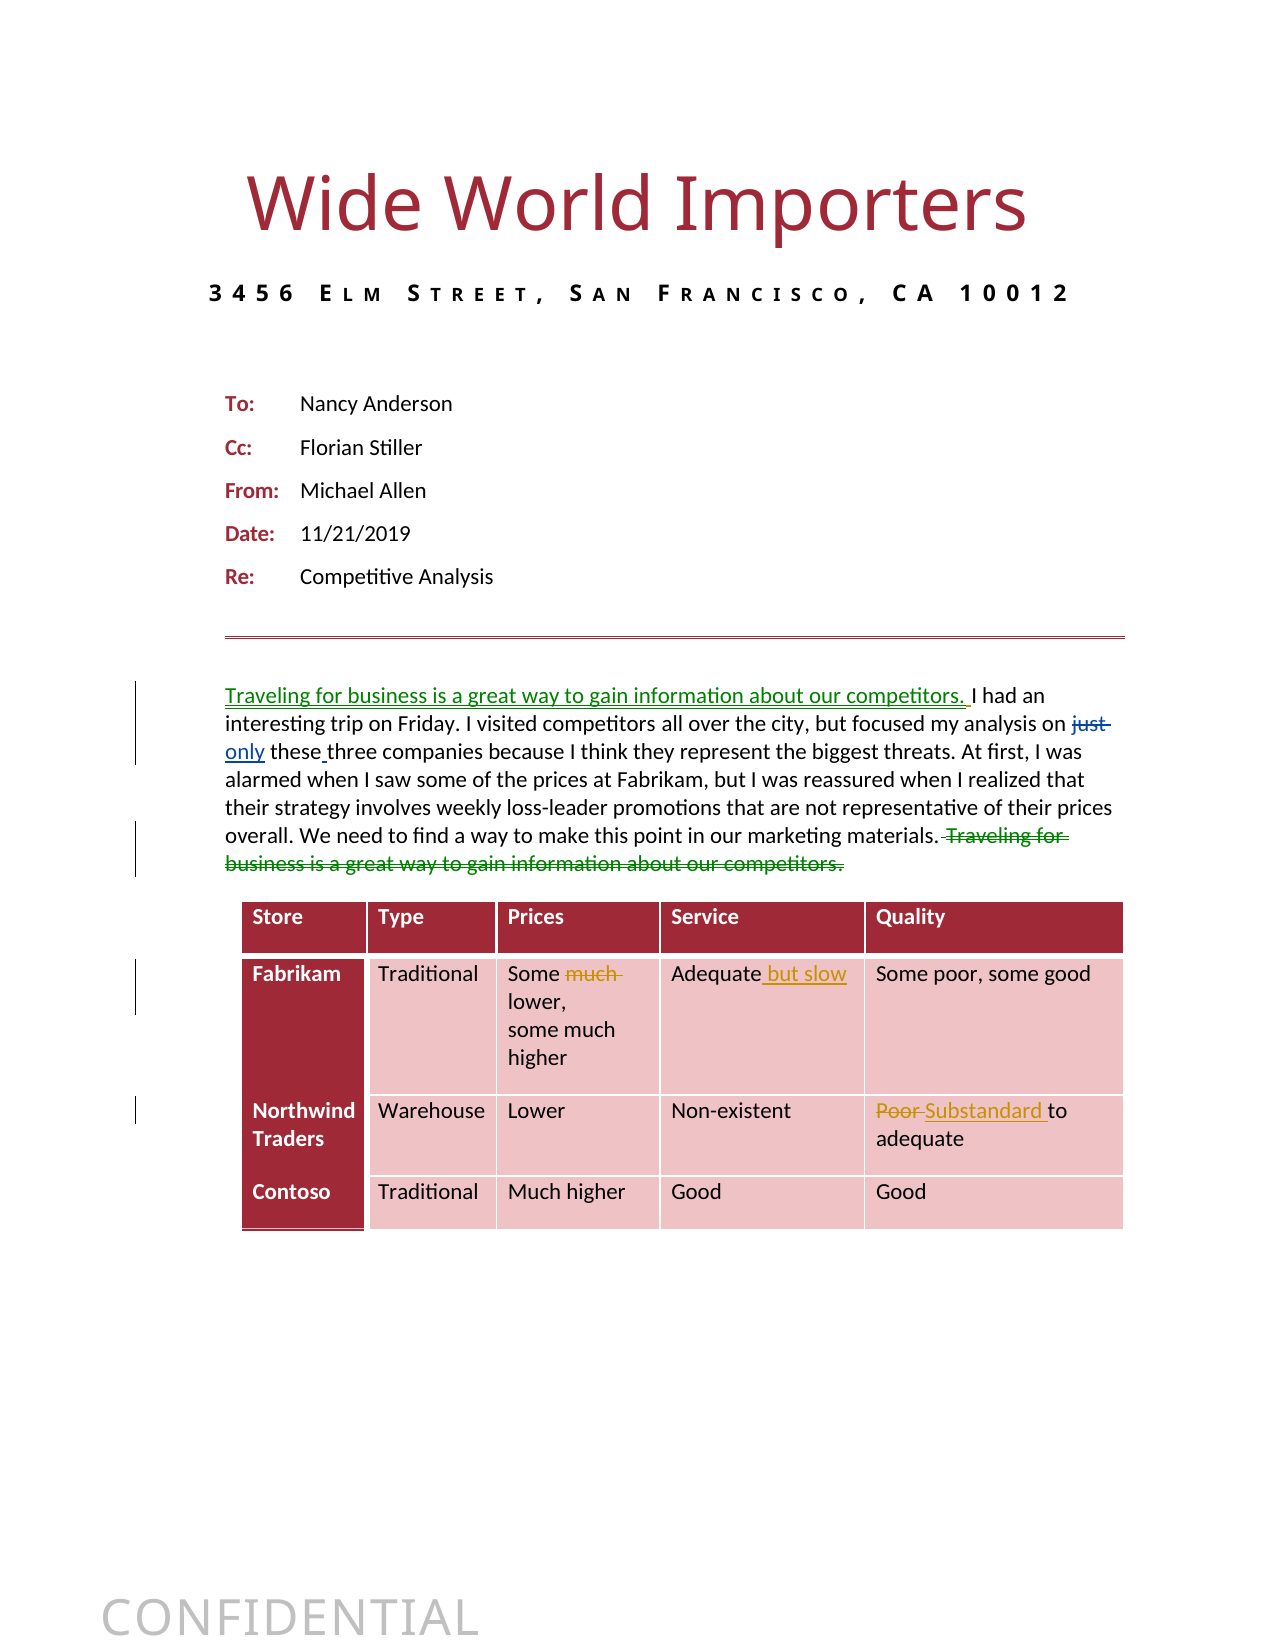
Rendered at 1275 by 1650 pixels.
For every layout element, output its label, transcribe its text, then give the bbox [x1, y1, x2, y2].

table_cell Good [865, 1177, 1123, 1228]
text From: Michael Allen [225, 461, 1125, 504]
table_header Store [242, 902, 366, 953]
table_cell Traditional [370, 1177, 496, 1228]
text Confidential [101, 1582, 639, 1650]
text Wide World Importers [150, 150, 1125, 252]
table_header Prices [498, 902, 659, 953]
table_cell Some lower, some much higher [497, 959, 659, 1094]
table_cell Fabrikam [242, 959, 364, 1094]
table_cell to adequate [865, 1096, 1123, 1175]
table_cell Much higher [497, 1177, 659, 1228]
table_cell Lower [497, 1096, 659, 1175]
table_header Quality [866, 902, 1123, 953]
table_cell Non-existent [661, 1096, 864, 1175]
table_cell Northwind Traders [242, 1096, 364, 1175]
text To: Nancy Anderson [225, 374, 1125, 417]
text I had an interesting trip on Friday. I visited competitors all over the city, but focused my analysis on thesethree companies because I think they represent the biggest threats. At first, I was alarmed when I saw some of the prices at Fabrikam, but I was reassured when I realized that their strategy involves weekly loss-leader promotions that are not representative of their prices overall. We need to find a way to make this point in our marketing materials. [225, 681, 1125, 877]
text Cc: Florian Stiller [225, 417, 1125, 461]
text Re: Competitive Analysis [225, 547, 1125, 636]
text Date: 11/21/2019 [225, 504, 1125, 547]
table_cell Adequate [661, 959, 864, 1094]
table_cell Contoso [242, 1178, 364, 1228]
text San Francisco, CA 10012 [150, 277, 1125, 308]
table_header Type [368, 902, 495, 953]
table_header Service [661, 902, 864, 953]
table_cell Warehouse [370, 1096, 496, 1175]
table_cell Good [661, 1177, 864, 1228]
table_cell Traditional [370, 959, 496, 1094]
table_cell Some poor, some good [865, 959, 1123, 1094]
